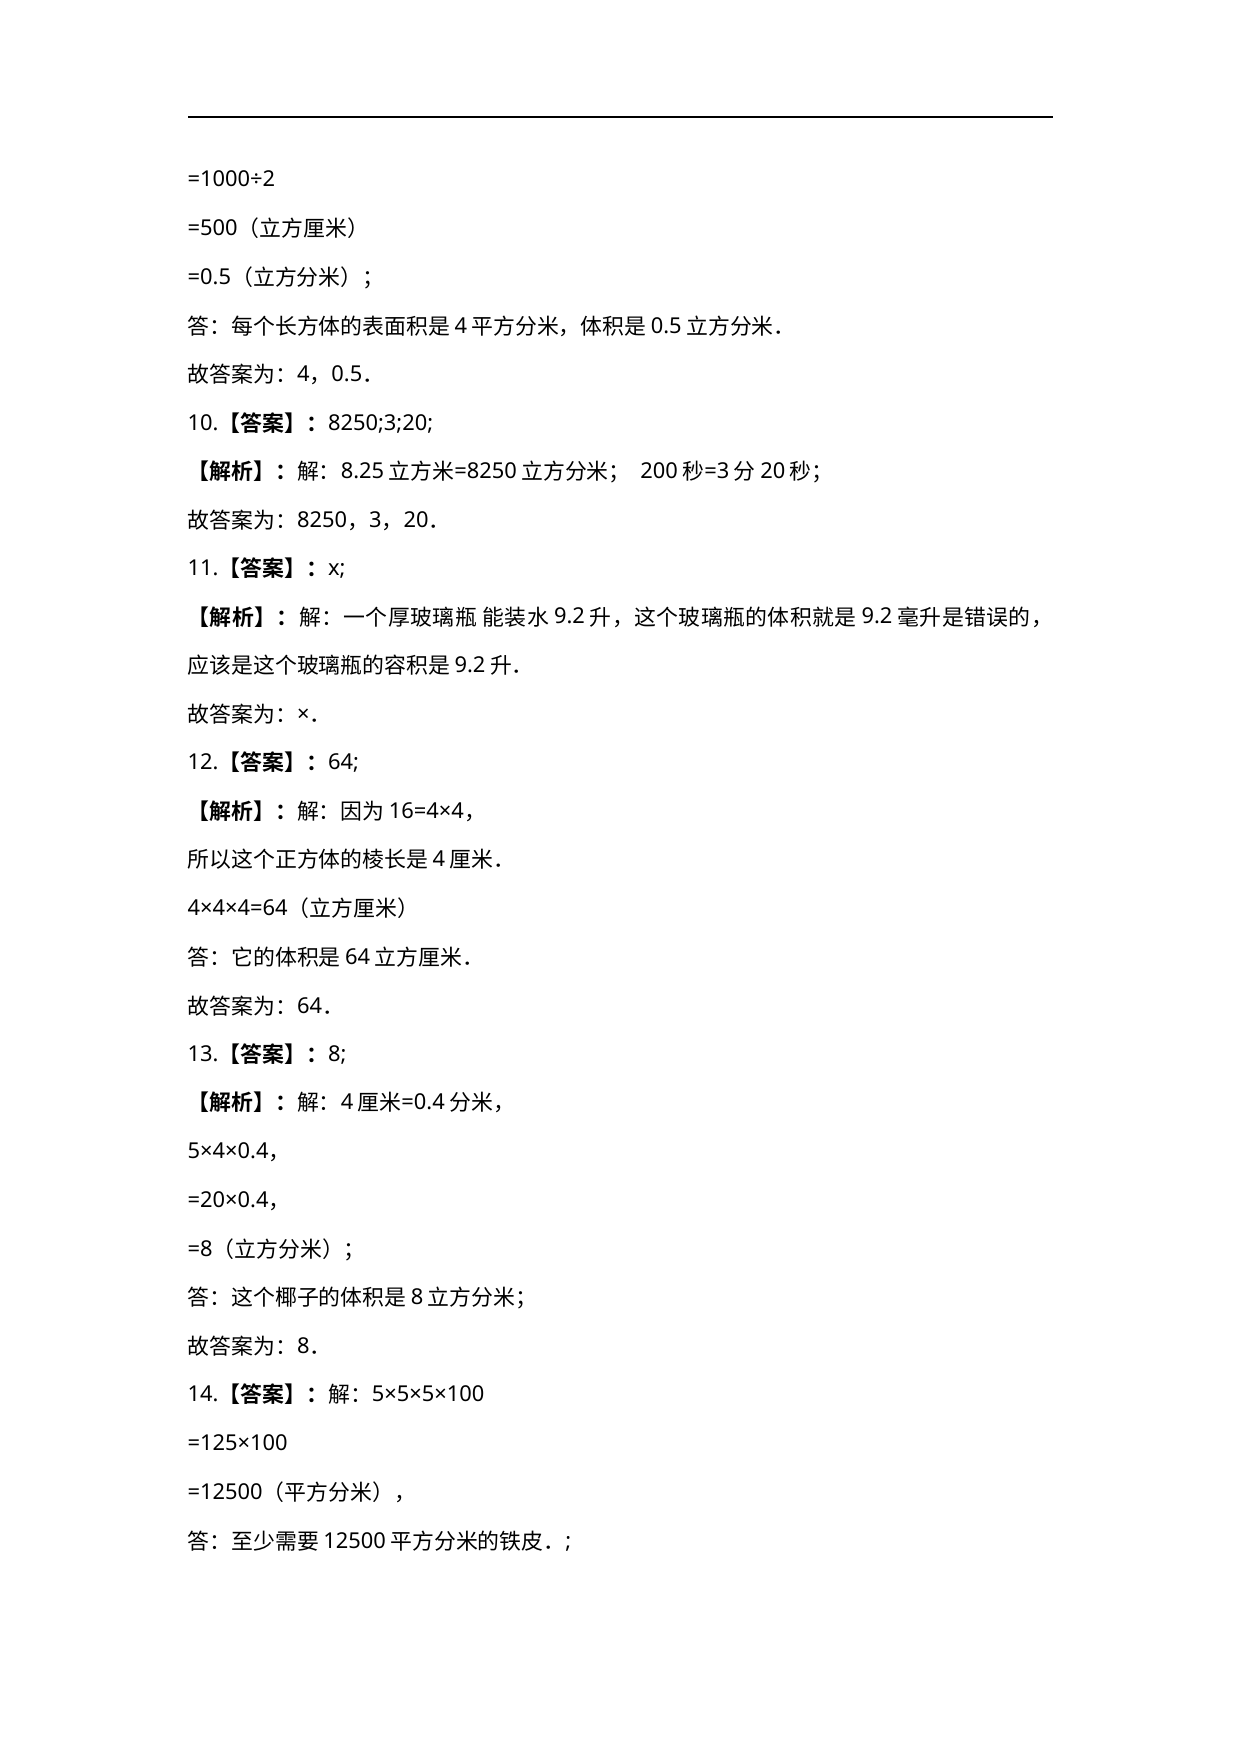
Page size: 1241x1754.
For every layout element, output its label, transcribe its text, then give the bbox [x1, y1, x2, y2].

text 【解析】：解：因为16=4×4， 所以这个正方体的棱长是4厘米． 4×4×4=64（立方厘米） 答：它的体积是64立方厘米． 故答案为：64． [187, 793, 1053, 1021]
text 10.【答案】：8250;3;20; [187, 405, 1053, 438]
text 【解析】：解：4厘米=0.4分米， 5×4×0.4， =20×0.4， =8（立方分米）； 答：这个椰子的体积是8立方分米； 故答案为：8． [187, 1085, 1053, 1361]
text 13.【答案】：8; [187, 1037, 1053, 1069]
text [187, 162, 1053, 389]
text 12.【答案】：64; [187, 745, 1053, 777]
text 【解析】：解：一个厚玻璃瓶 能装水9.2升，这个玻璃瓶的体积就是9.2毫升是错误的，应该是这个玻璃瓶的容积是9.2升． 故答案为：×． [187, 599, 1053, 729]
text 11.【答案】：x; [187, 551, 1053, 583]
text 14.【答案】：解：5×5×5×100 =125×100 =12500（平方分米）， 答：至少需要12500平方分米的铁皮．; [187, 1377, 1053, 1556]
text 【解析】：解：8.25立方米=8250立方分米； 200秒=3分 20秒； 故答案为：8250，3，20． [187, 454, 1053, 535]
